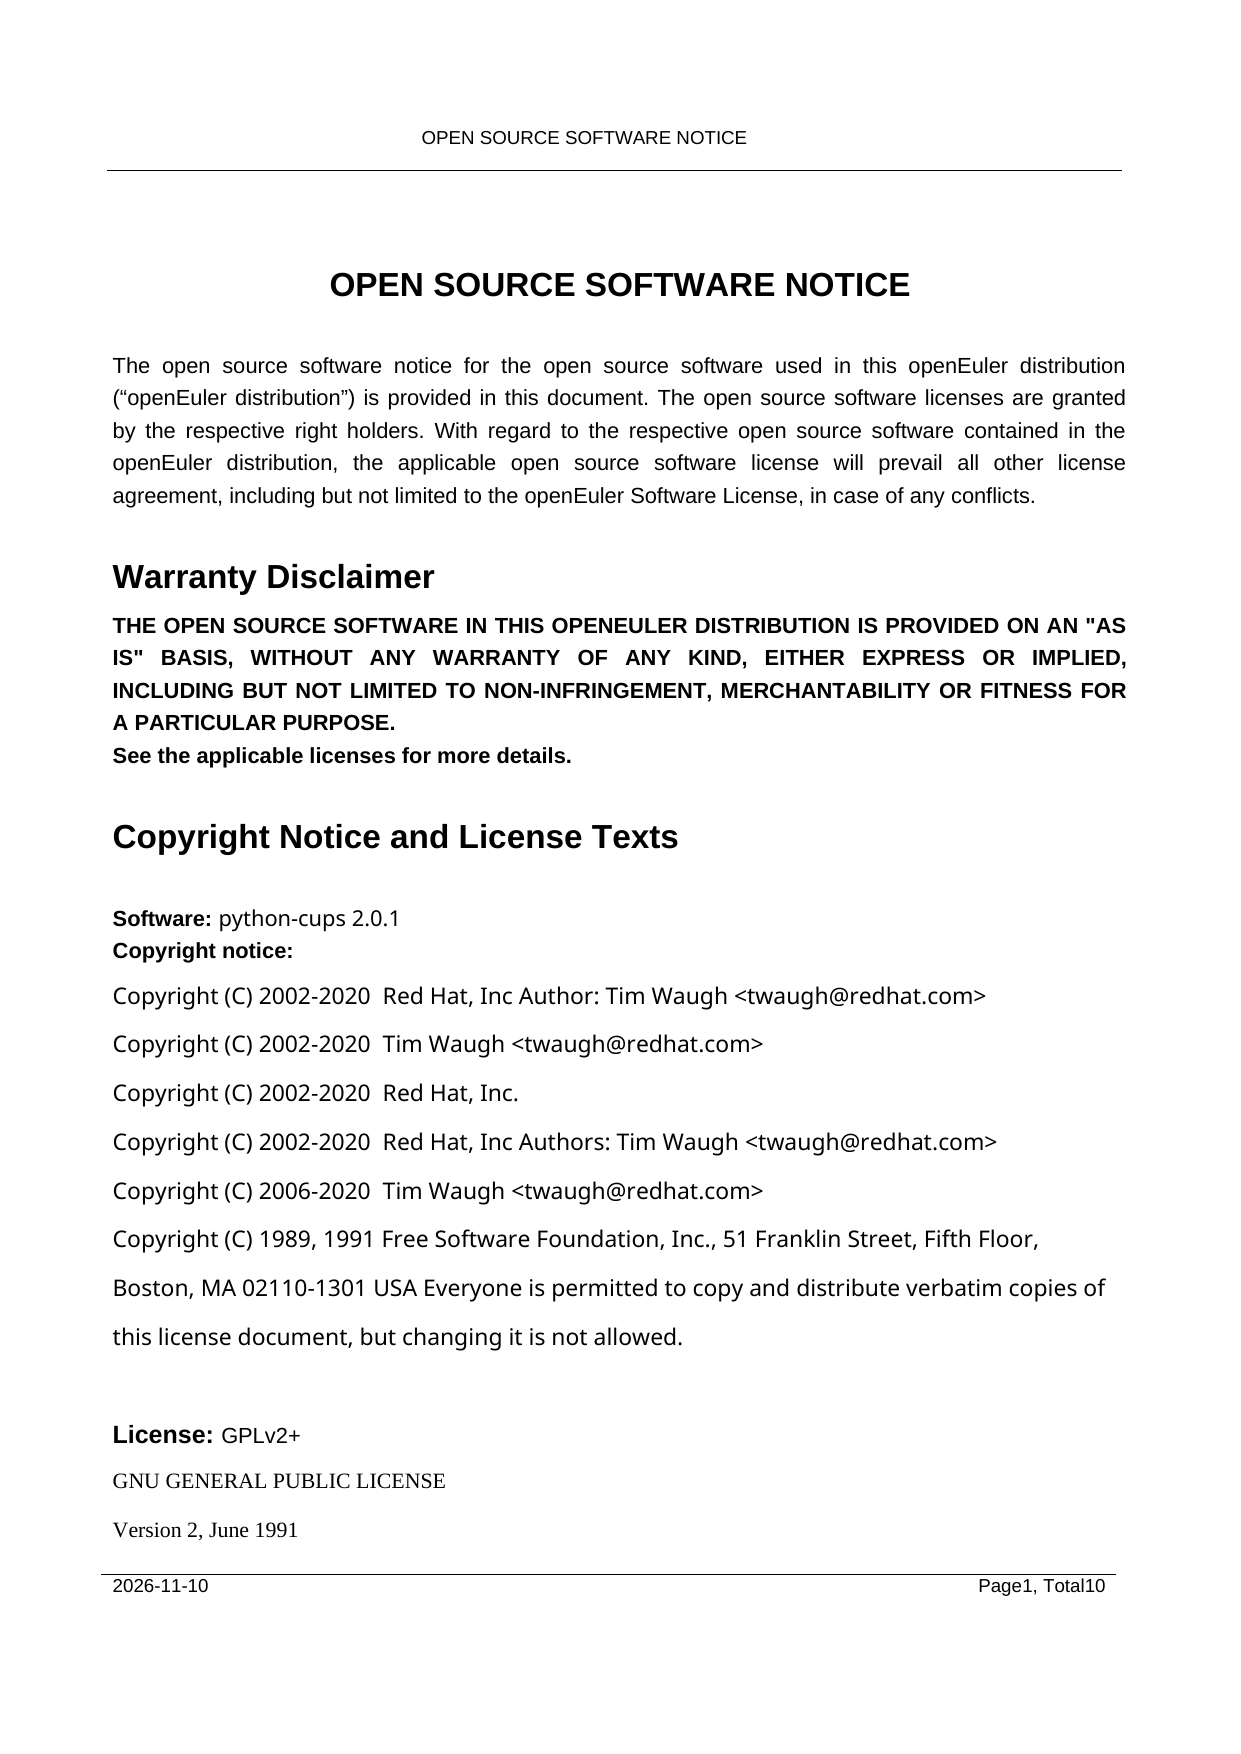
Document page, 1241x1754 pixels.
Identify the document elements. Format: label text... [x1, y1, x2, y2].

text Copyright Notice and License Texts [112, 804, 1128, 869]
text Warranty Disclaimer [112, 544, 1128, 609]
text OPEN SOURCE SOFTWARE NOTICE [112, 251, 1128, 316]
text The open source software notice for the open source software used in this openEuler distribution (“openEuler distribution”) is provided in this document. The open source software licenses are granted by the respective right holders. With regard to the respective open source software contained in the openEuler distribution, the applicable open source software license will prevail all other license agreement, including but not limited to the openEuler Software License, in case of any conflicts. [112, 349, 1128, 511]
text License: GPLv2+ [112, 1418, 1128, 1450]
text Copyright (C) 2002-2020 Red Hat, Inc Author: Tim Waugh <twaugh@redhat.com> Copyright (C) 2002-2020 Tim Waugh <twaugh@redhat.com> Copyright (C) 2002-2020 Red Hat, Inc. Copyright (C) 2002-2020 Red Hat, Inc Authors: Tim Waugh <twaugh@redhat.com> Copyright (C) 2006-2020 Tim Waugh <twaugh@redhat.com> Copyright (C) 1989, 1991 Free Software Foundation, Inc., 51 Franklin Street, Fifth Floor, Boston, MA 02110-1301 USA Everyone is permitted to copy and distribute verbatim copies of this license document, but changing it is not allowed. [112, 979, 1128, 1402]
text Copyright notice: [112, 934, 1128, 966]
text THE OPEN SOURCE SOFTWARE IN THIS OPENEULER DISTRIBUTION IS PROVIDED ON AN "AS IS" BASIS, WITHOUT ANY WARRANTY OF ANY KIND, EITHER EXPRESS OR IMPLIED, INCLUDING BUT NOT LIMITED TO NON-INFRINGEMENT, MERCHANTABILITY OR FITNESS FOR A PARTICULAR PURPOSE. See the applicable licenses for more details. [112, 609, 1128, 771]
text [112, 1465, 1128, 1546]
text Software: python-cups 2.0.1 [112, 901, 1128, 934]
